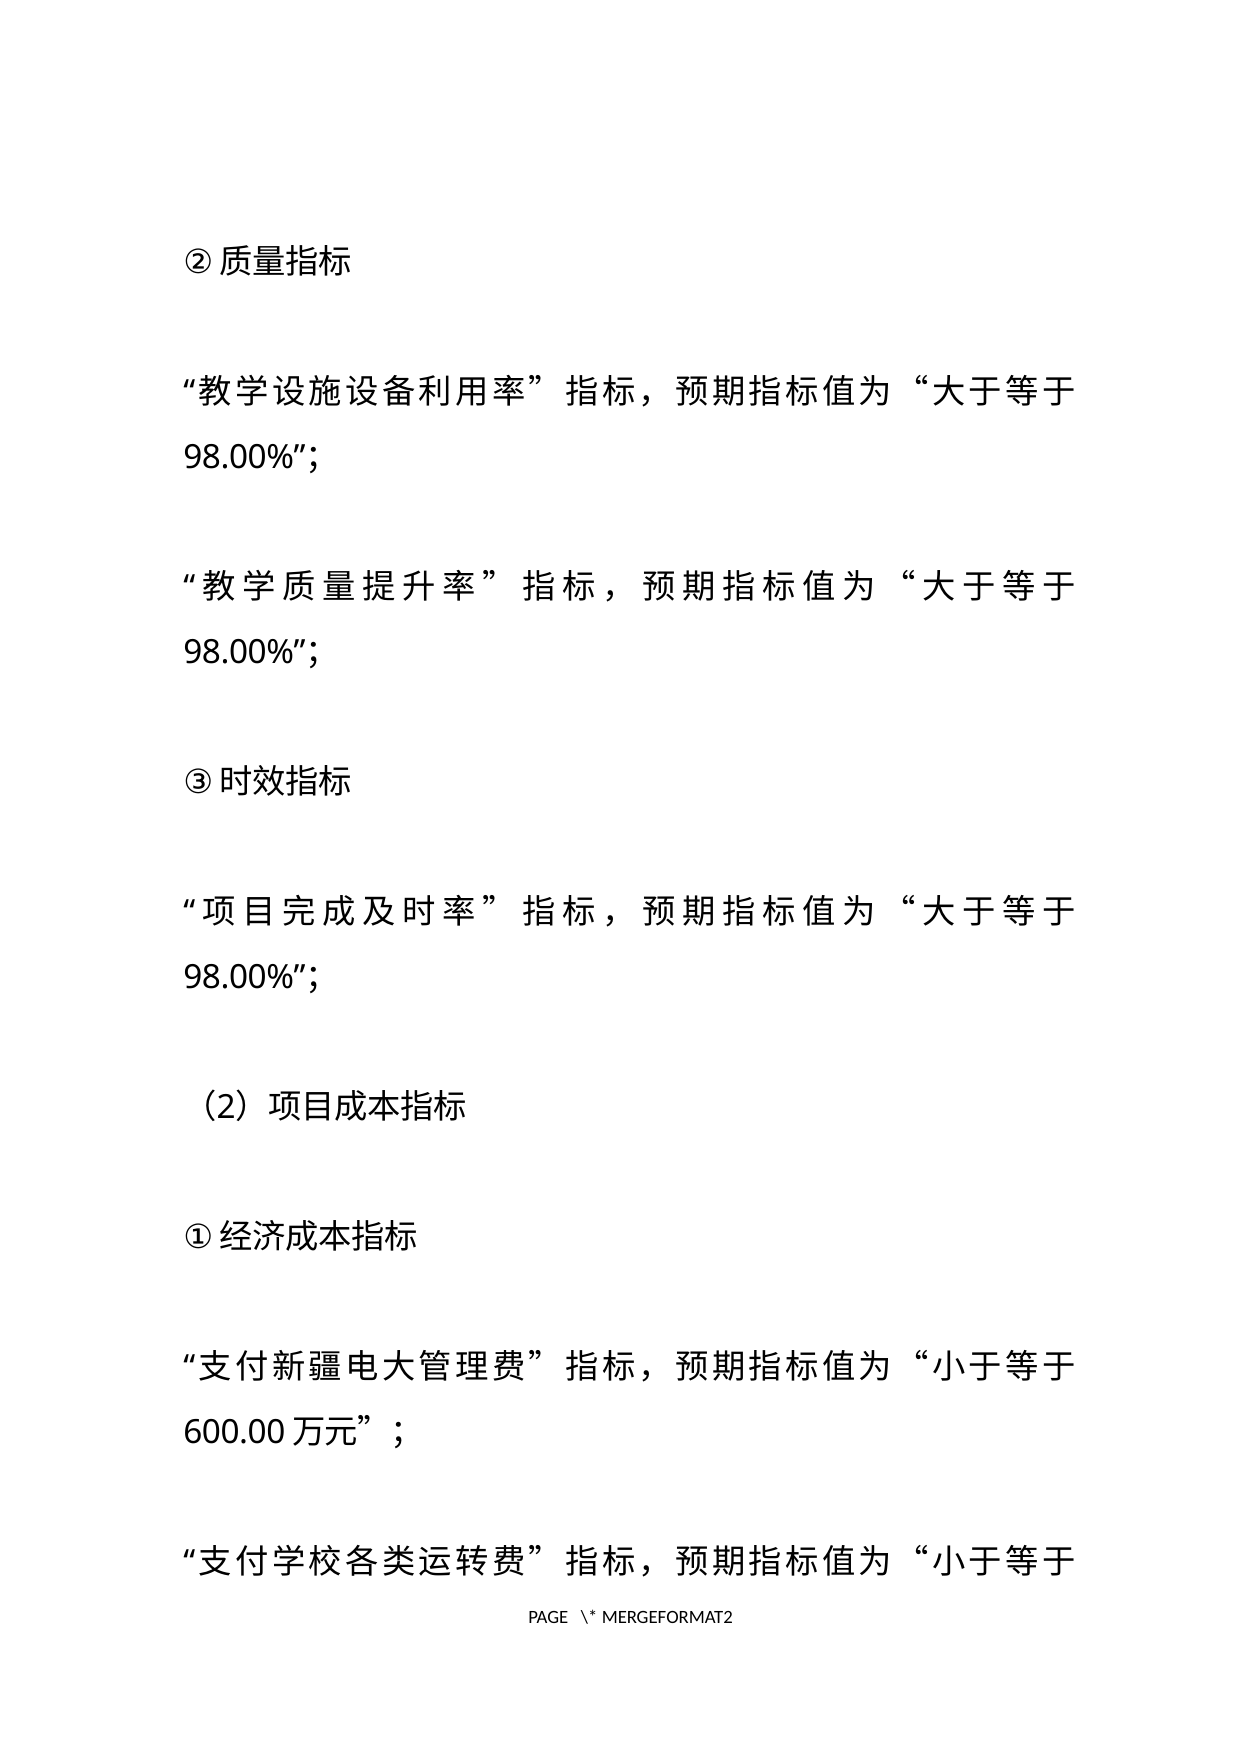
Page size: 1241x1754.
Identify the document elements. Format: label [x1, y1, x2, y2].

text [183, 162, 1078, 1592]
